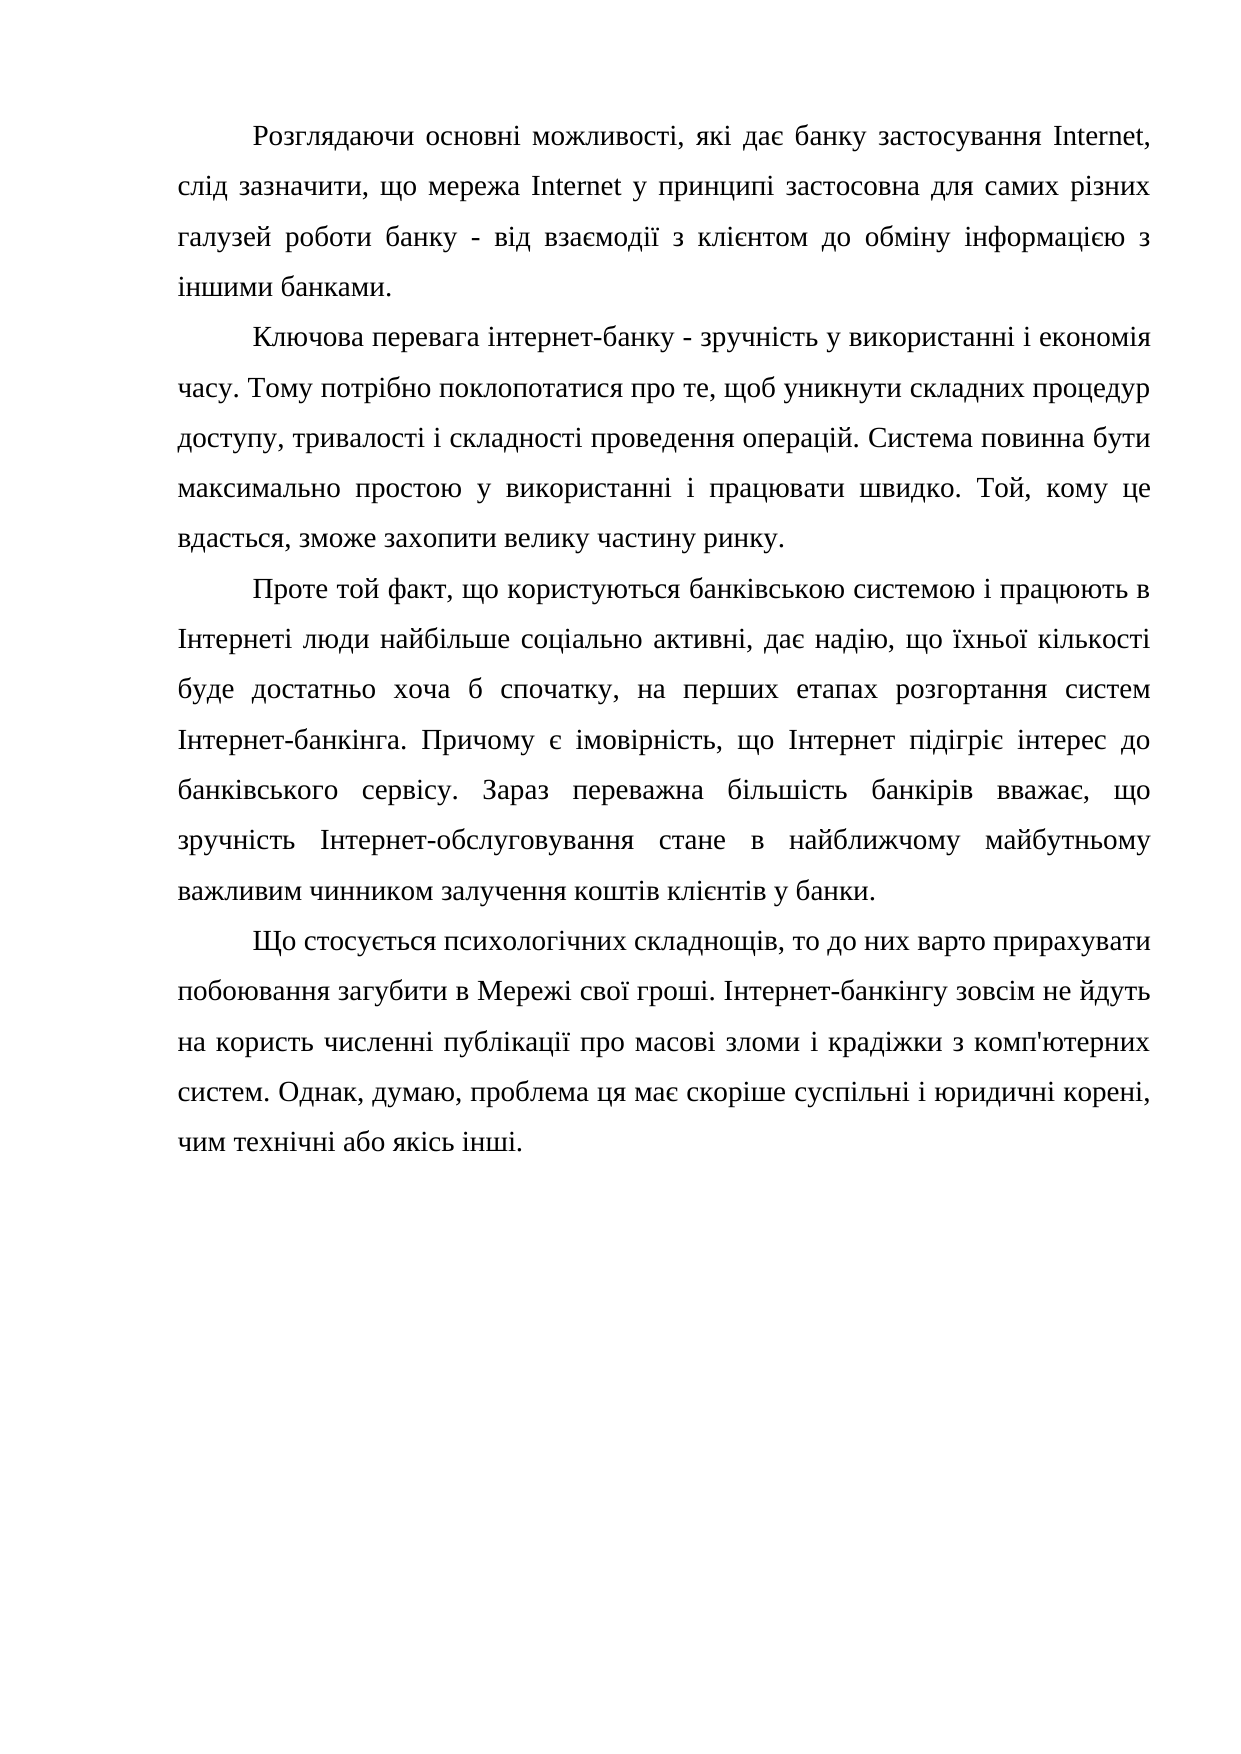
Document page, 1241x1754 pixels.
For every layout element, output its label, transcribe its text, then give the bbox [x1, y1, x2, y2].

text Проте той факт, що користуються банківською системою і працюють в Інтернеті люди найбільше соціально активні, дає надію, що їхньої кількості буде достатньо хоча б спочатку, на перших етапах розгортання систем Інтернет-банкінга. Причому є імовірність, що Інтернет підігріє інтерес до банківського сервісу. Зараз переважна більшість банкірів вважає, що зручність Інтернет-обслуговування стане в найближчому майбутньому важливим чинником залучення коштів клієнтів у банки. [177, 571, 1152, 906]
text Розглядаючи основні можливості, які дає банку застосування Internet, слід зазначити, що мережа Internet у принципі застосовна для самих різних галузей роботи банку - від взаємодії з клієнтом до обміну інформацією з іншими банками. [177, 118, 1152, 303]
text Що стосується психологічних складнощів, то до них варто прирахувати побоювання загубити в Мережі свої гроші. Інтернет-банкінгу зовсім не йдуть на користь численні публікації про масові зломи і крадіжки з комп'ютерних систем. Однак, думаю, проблема ця має скоріше суспільні і юридичні корені, чим технічні або якісь інші. [177, 923, 1152, 1158]
text Ключова перевага інтернет-банку - зручність у використанні і економія часу. Тому потрібно поклопотатися про те, щоб уникнути складних процедур доступу, тривалості і складності проведення операцій. Система повинна бути максимально простою у використанні і працювати швидко. Той, кому це вдасться, зможе захопити велику частину ринку. [177, 319, 1152, 554]
